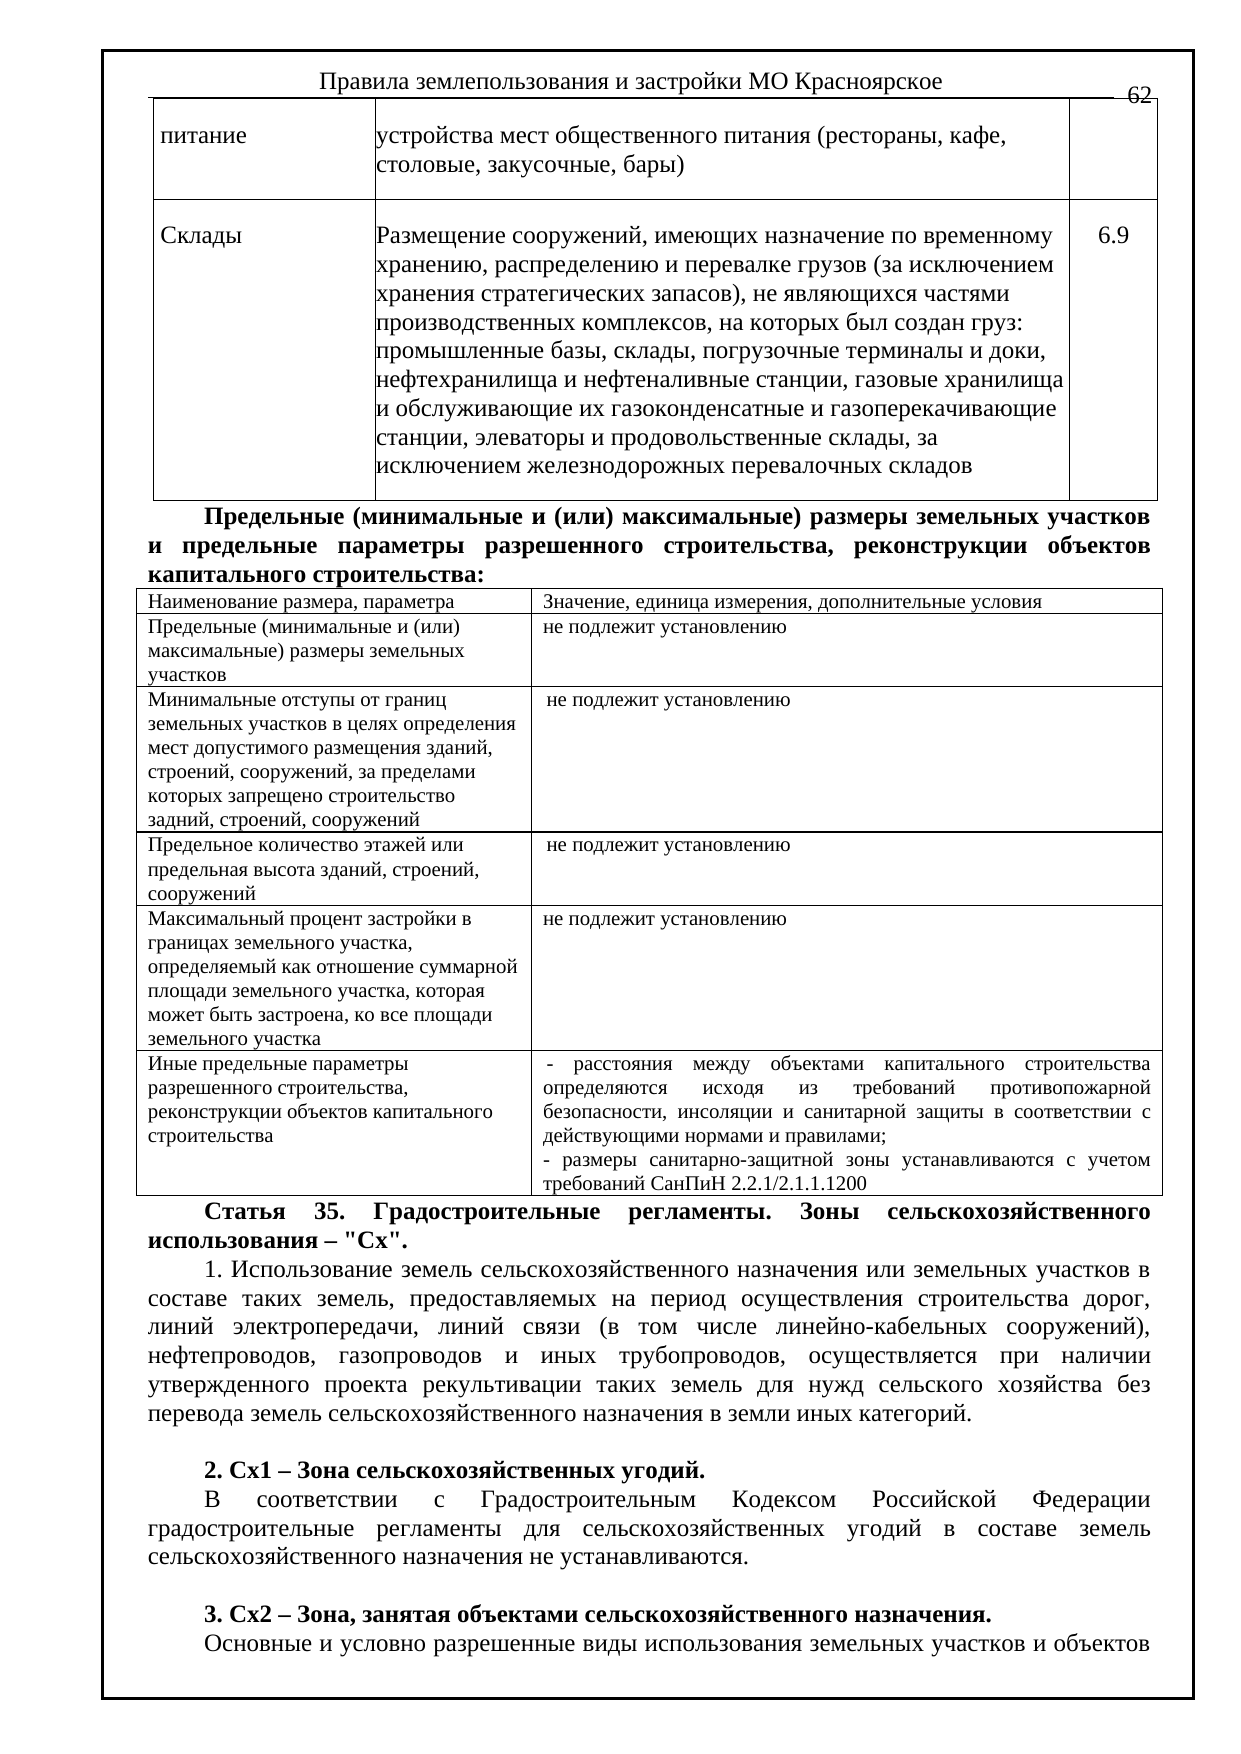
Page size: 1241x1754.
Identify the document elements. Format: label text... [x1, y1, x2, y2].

table_cell Максимальный процент застройки в границах земельного участка, определяемый как отношение суммарной площади земельного участка, которая может быть застроена, ко все площади земельного участка [137, 906, 531, 1050]
table_cell 6.9 [1070, 200, 1157, 500]
table_header Значение, единица измерения, дополнительные условия [532, 589, 1162, 613]
text Предельные (минимальные и (или) максимальные) размеры земельных участков и предельные параметры разрешенного строительства, реконструкции объектов капитального строительства: [148, 501, 1152, 588]
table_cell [154, 99, 375, 198]
text 1. Использование земель сельскохозяйственного назначения или земельных участков в составе таких земель, предоставляемых на период осуществления строительства дорог, линий электропередачи, линий связи (в том числе линейно-кабельных сооружений), нефтепроводов, газопроводов и иных трубопроводов, осуществляется при наличии утвержденного проекта рекультивации таких земель для нужд сельского хозяйства без перевода земель сельскохозяйственного назначения в земли иных категорий. [148, 1254, 1152, 1426]
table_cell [376, 99, 1069, 198]
table_cell - расстояния между объектами капитального строительства определяются исходя из требований противопожарной безопасности, инсоляции и санитарной защиты в соответствии с действующими нормами и правилами; - размеры санитарно-защитной зоны устанавливаются с учетом требований СанПиН 2.2.1/2.1.1.1200 [532, 1051, 1162, 1195]
table_cell не подлежит установлению [532, 833, 1162, 904]
text 3. Сх2 – Зона, занятая объектами сельскохозяйственного назначения. [148, 1599, 1152, 1628]
table_cell Склады [154, 200, 375, 500]
table_header Наименование размера, параметра [137, 589, 531, 613]
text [148, 1628, 1152, 1656]
table_cell Предельные (минимальные и (или) максимальные) размеры земельных участков [137, 614, 531, 686]
table_cell Минимальные отступы от границ земельных участков в целях определения мест допустимого размещения зданий, строений, сооружений, за пределами которых запрещено строительство задний, строений, сооружений [137, 687, 531, 831]
table_cell не подлежит установлению [532, 687, 1162, 831]
text В соответствии с Градостроительным Кодексом Российской Федерации градостроительные регламенты для сельскохозяйственных угодий в составе земель сельскохозяйственного назначения не устанавливаются. [148, 1484, 1152, 1570]
table_cell Размещение сооружений, имеющих назначение по временному хранению, распределению и перевалке грузов (за исключением хранения стратегических запасов), не являющихся частями производственных комплексов, на которых был создан груз: промышленные базы, склады, погрузочные терминалы и доки, нефтехранилища и нефтеналивные станции, газовые хранилища и обслуживающие их газоконденсатные и газоперекачивающие станции, элеваторы и продовольственные склады, за исключением железнодорожных перевалочных складов [376, 200, 1069, 500]
table_cell Иные предельные параметры разрешенного строительства, реконструкции объектов капитального строительства [137, 1051, 531, 1195]
text Статья 35. Градостроительные регламенты. Зоны сельскохозяйственного использования – "Сх". [148, 1196, 1152, 1254]
text 2. Сх1 – Зона сельскохозяйственных угодий. [148, 1455, 1152, 1484]
table_cell 4.6 [1070, 99, 1157, 198]
table_cell не подлежит установлению [532, 614, 1162, 686]
table_cell не подлежит установлению [532, 906, 1162, 1050]
table_cell Предельное количество этажей или предельная высота зданий, строений, сооружений [137, 833, 531, 904]
